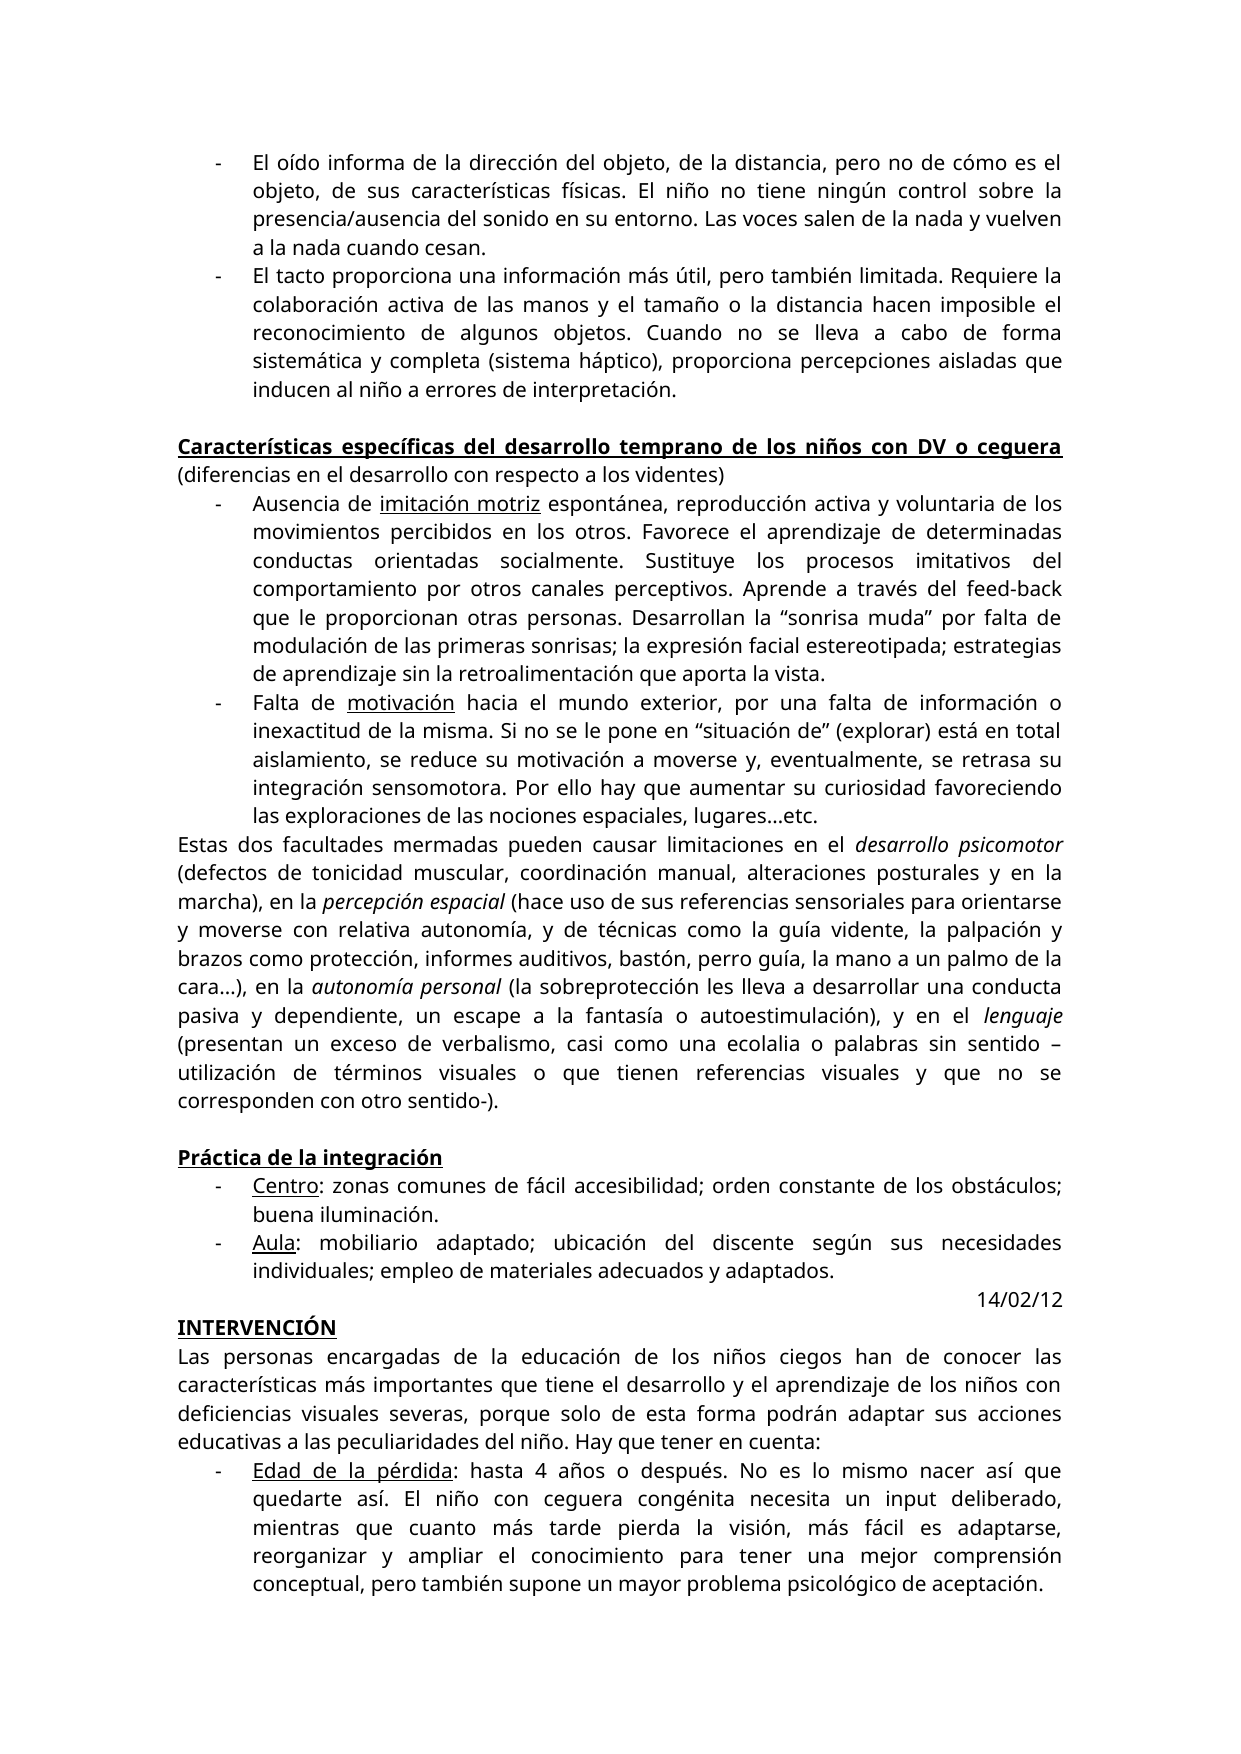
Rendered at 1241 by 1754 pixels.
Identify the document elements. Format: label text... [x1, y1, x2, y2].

list El oído informa de la dirección del objeto, de la distancia, pero no de cómo es el objeto, de sus características físicas. El niño no tiene ningún control sobre la presencia/ausencia del sonido en su entorno. Las voces salen de la nada y vuelven a la nada cuando cesan. [215, 148, 1063, 261]
list Centro: zonas comunes de fácil accesibilidad; orden constante de los obstáculos; buena iluminación. [215, 1171, 1063, 1228]
text 14/02/12 [177, 1285, 1063, 1313]
text Práctica de la integración [177, 1143, 1063, 1171]
text Las personas encargadas de la educación de los niños ciegos han de conocer las características más importantes que tiene el desarrollo y el aprendizaje de los niños con deficiencias visuales severas, porque solo de esta forma podrán adaptar sus acciones educativas a las peculiaridades del niño. Hay que tener en cuenta: [177, 1342, 1063, 1456]
list Características específicas del desarrollo temprano de los niños con DV o ceguera (diferencias en el desarrollo con respecto a los videntes) [177, 432, 1063, 456]
list Falta de motivación hacia el mundo exterior, por una falta de información o inexactitud de la misma. Si no se le pone en “situación de” (explorar) está en total aislamiento, se reduce su motivación a moverse y, eventualmente, se retrasa su integración sensomotora. Por ello hay que aumentar su curiosidad favoreciendo las exploraciones de las nociones espaciales, lugares…etc. [215, 688, 1063, 830]
text INTERVENCIÓN [177, 1313, 1063, 1342]
list Características específicas del desarrollo temprano de los niños con DV o ceguera (diferencias en el desarrollo con respecto a los videntes) [177, 457, 1063, 489]
list Ausencia de imitación motriz espontánea, reproducción activa y voluntaria de los movimientos percibidos en los otros. Favorece el aprendizaje de determinadas conductas orientadas socialmente. Sustituye los procesos imitativos del comportamiento por otros canales perceptivos. Aprende a través del feed-back que le proporcionan otras personas. Desarrollan la “sonrisa muda” por falta de modulación de las primeras sonrisas; la expresión facial estereotipada; estrategias de aprendizaje sin la retroalimentación que aporta la vista. [215, 489, 1063, 688]
list El tacto proporciona una información más útil, pero también limitada. Requiere la colaboración activa de las manos y el tamaño o la distancia hacen imposible el reconocimiento de algunos objetos. Cuando no se lleva a cabo de forma sistemática y completa (sistema háptico), proporciona percepciones aisladas que inducen al niño a errores de interpretación. [215, 261, 1063, 403]
list Aula: mobiliario adaptado; ubicación del discente según sus necesidades individuales; empleo de materiales adecuados y adaptados. [215, 1228, 1063, 1285]
list Edad de la pérdida: hasta 4 años o después. No es lo mismo nacer así que quedarte así. El niño con ceguera congénita necesita un input deliberado, mientras que cuanto más tarde pierda la visión, más fácil es adaptarse, reorganizar y ampliar el conocimiento para tener una mejor comprensión conceptual, pero también supone un mayor problema psicológico de aceptación. [215, 1456, 1063, 1598]
text Estas dos facultades mermadas pueden causar limitaciones en el desarrollo psicomotor (defectos de tonicidad muscular, coordinación manual, alteraciones posturales y en la marcha), en la percepción espacial (hace uso de sus referencias sensoriales para orientarse y moverse con relativa autonomía, y de técnicas como la guía vidente, la palpación y brazos como protección, informes auditivos, bastón, perro guía, la mano a un palmo de la cara…), en la autonomía personal (la sobreprotección les lleva a desarrollar una conducta pasiva y dependiente, un escape a la fantasía o autoestimulación), y en el lenguaje (presentan un exceso de verbalismo, casi como una ecolalia o palabras sin sentido –utilización de términos visuales o que tienen referencias visuales y que no se corresponden con otro sentido-). [177, 830, 1063, 1114]
